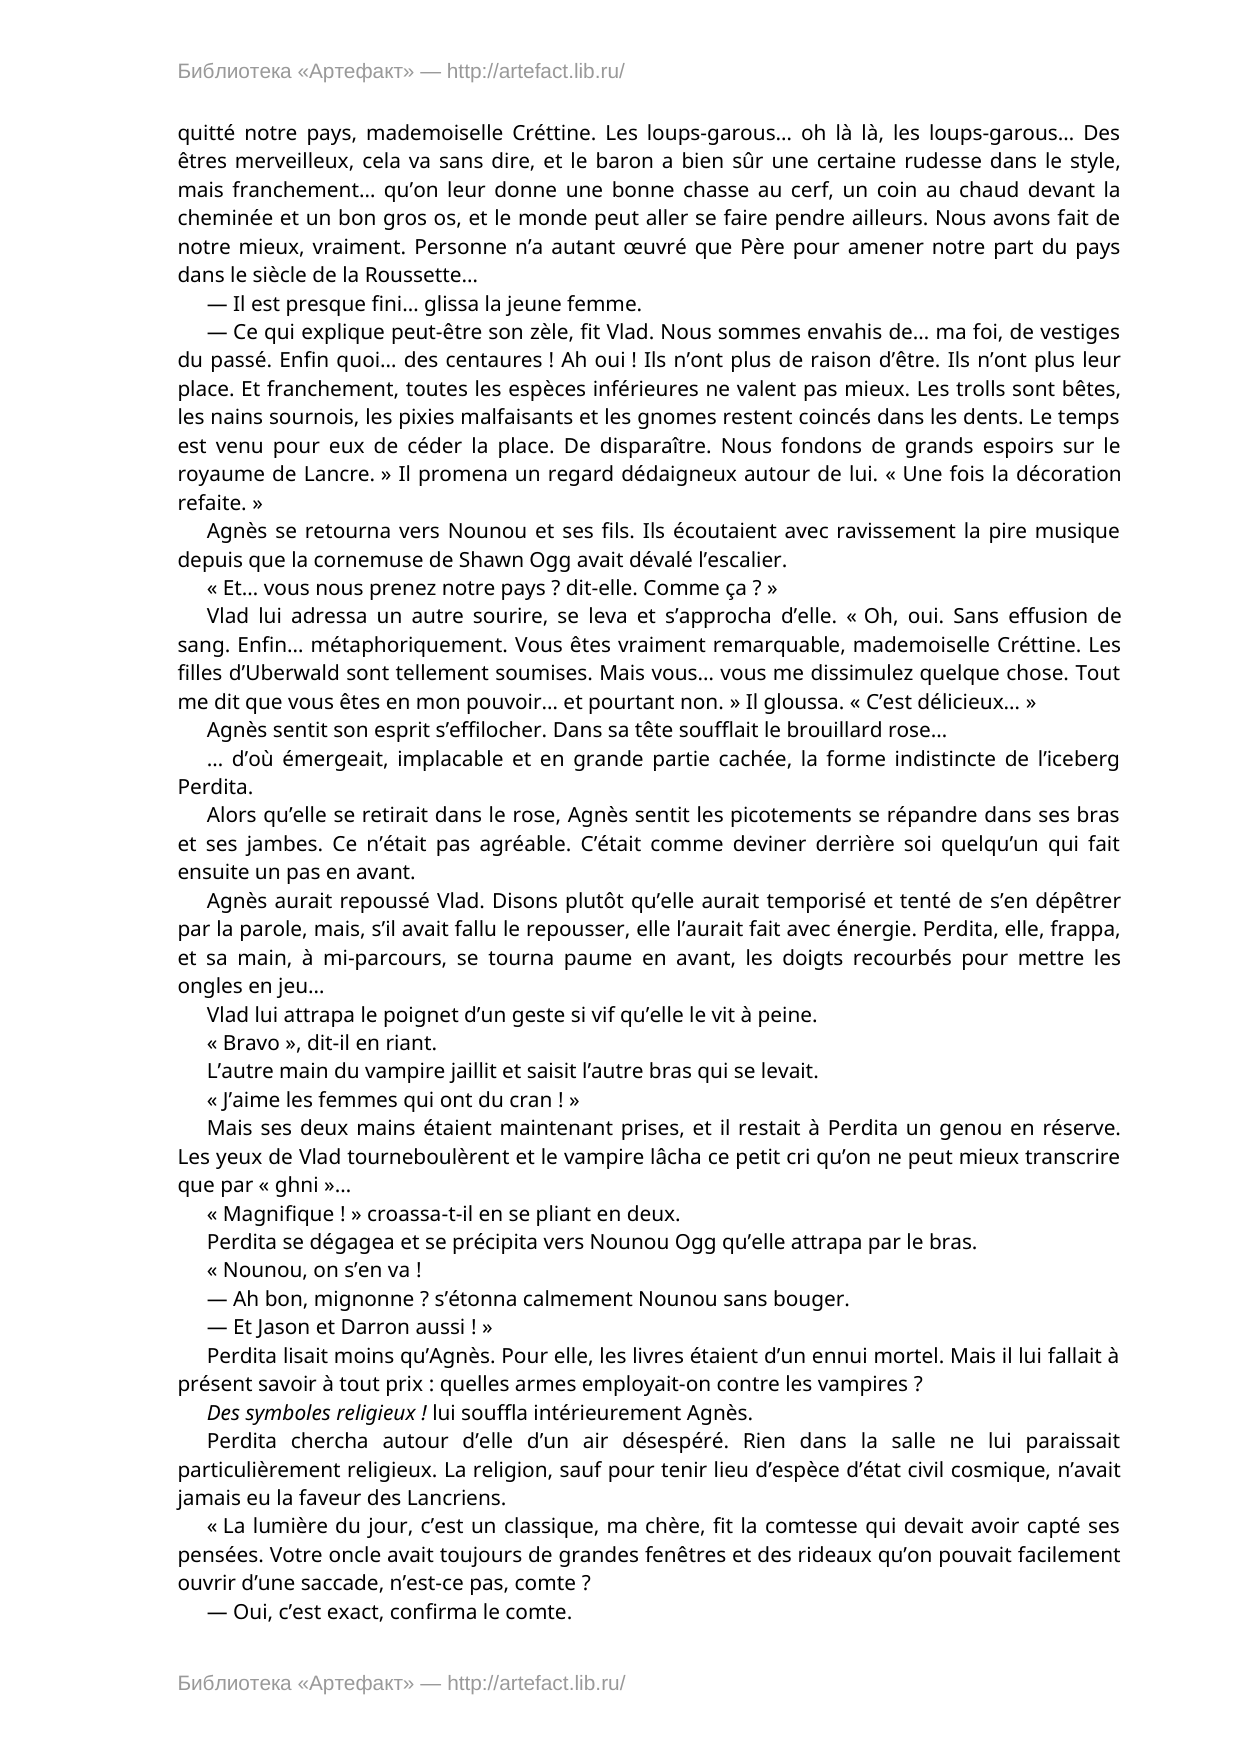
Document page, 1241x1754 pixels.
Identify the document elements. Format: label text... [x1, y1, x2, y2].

text « Bravo », dit-il en riant. [177, 1028, 1122, 1057]
text — Oui, c’est exact, confirma le comte. [177, 1597, 1122, 1625]
text Perdita chercha autour d’elle d’un air désespéré. Rien dans la salle ne lui paraissait particulièrement religieux. La religion, sauf pour tenir lieu d’espèce d’état civil cosmique, n’avait jamais eu la faveur des Lancriens. [177, 1426, 1122, 1512]
text Perdita se dégagea et se précipita vers Nounou Ogg qu’elle attrapa par le bras. [177, 1227, 1122, 1256]
text « J’aime les femmes qui ont du cran ! » [177, 1085, 1122, 1113]
text L’autre main du vampire jaillit et saisit l’autre bras qui se levait. [177, 1057, 1122, 1085]
text — Ce qui explique peut-être son zèle, fit Vlad. Nous sommes envahis de… ma foi, de vestiges du passé. Enfin quoi… des centaures ! Ah oui ! Ils n’ont plus de raison d’être. Ils n’ont plus leur place. Et franchement, toutes les espèces inférieures ne valent pas mieux. Les trolls sont bêtes, les nains sournois, les pixies malfaisants et les gnomes restent coincés dans les dents. Le temps est venu pour eux de céder la place. De disparaître. Nous fondons de grands espoirs sur le royaume de Lancre. » Il promena un regard dédaigneux autour de lui. « Une fois la décoration refaite. » [177, 317, 1122, 516]
text Vlad lui attrapa le poignet d’un geste si vif qu’elle le vit à peine. [177, 1000, 1122, 1028]
text — Et Jason et Darron aussi ! » [177, 1312, 1122, 1341]
text Mais ses deux mains étaient maintenant prises, et il restait à Perdita un genou en réserve. Les yeux de Vlad tourneboulèrent et le vampire lâcha ce petit cri qu’on ne peut mieux transcrire que par « ghni »… [177, 1113, 1122, 1199]
text Agnès aurait repoussé Vlad. Disons plutôt qu’elle aurait temporisé et tenté de s’en dépêtrer par la parole, mais, s’il avait fallu le repousser, elle l’aurait fait avec énergie. Perdita, elle, frappa, et sa main, à mi-parcours, se tourna paume en avant, les doigts recourbés pour mettre les ongles en jeu… [177, 886, 1122, 1000]
text … d’où émergeait, implacable et en grande partie cachée, la forme indistincte de l’iceberg Perdita. [177, 744, 1122, 801]
text — Ah bon, mignonne ? s’étonna calmement Nounou sans bouger. [177, 1284, 1122, 1312]
text « Et… vous nous prenez notre pays ? dit-elle. Comme ça ? » [177, 573, 1122, 602]
text « Magnifique ! » croassa-t-il en se pliant en deux. [177, 1199, 1122, 1227]
text « Nounou, on s’en va ! [177, 1256, 1122, 1284]
text Perdita lisait moins qu’Agnès. Pour elle, les livres étaient d’un ennui mortel. Mais il lui fallait à présent savoir à tout prix : quelles armes employait-on contre les vampires ? [177, 1341, 1122, 1398]
text « La lumière du jour, c’est un classique, ma chère, fit la comtesse qui devait avoir capté ses pensées. Votre oncle avait toujours de grandes fenêtres et des rideaux qu’on pouvait facilement ouvrir d’une saccade, n’est-ce pas, comte ? [177, 1512, 1122, 1597]
text — Il est presque fini… glissa la jeune femme. [177, 289, 1122, 317]
text Agnès se retourna vers Nounou et ses fils. Ils écoutaient avec ravissement la pire musique depuis que la cornemuse de Shawn Ogg avait dévalé l’escalier. [177, 516, 1122, 573]
text Vlad lui adressa un autre sourire, se leva et s’approcha d’elle. « Oh, oui. Sans effusion de sang. Enfin… métaphoriquement. Vous êtes vraiment remarquable, mademoiselle Créttine. Les filles d’Uberwald sont tellement soumises. Mais vous… vous me dissimulez quelque chose. Tout me dit que vous êtes en mon pouvoir… et pourtant non. » Il gloussa. « C’est délicieux… » [177, 602, 1122, 715]
text Alors qu’elle se retirait dans le rose, Agnès sentit les picotements se répandre dans ses bras et ses jambes. Ce n’était pas agréable. C’était comme deviner derrière soi quelqu’un qui fait ensuite un pas en avant. [177, 801, 1122, 886]
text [177, 118, 1122, 289]
text Agnès sentit son esprit s’effilocher. Dans sa tête soufflait le brouillard rose… [177, 715, 1122, 744]
text Des symboles religieux ! lui souffla intérieurement Agnès. [177, 1398, 1122, 1426]
